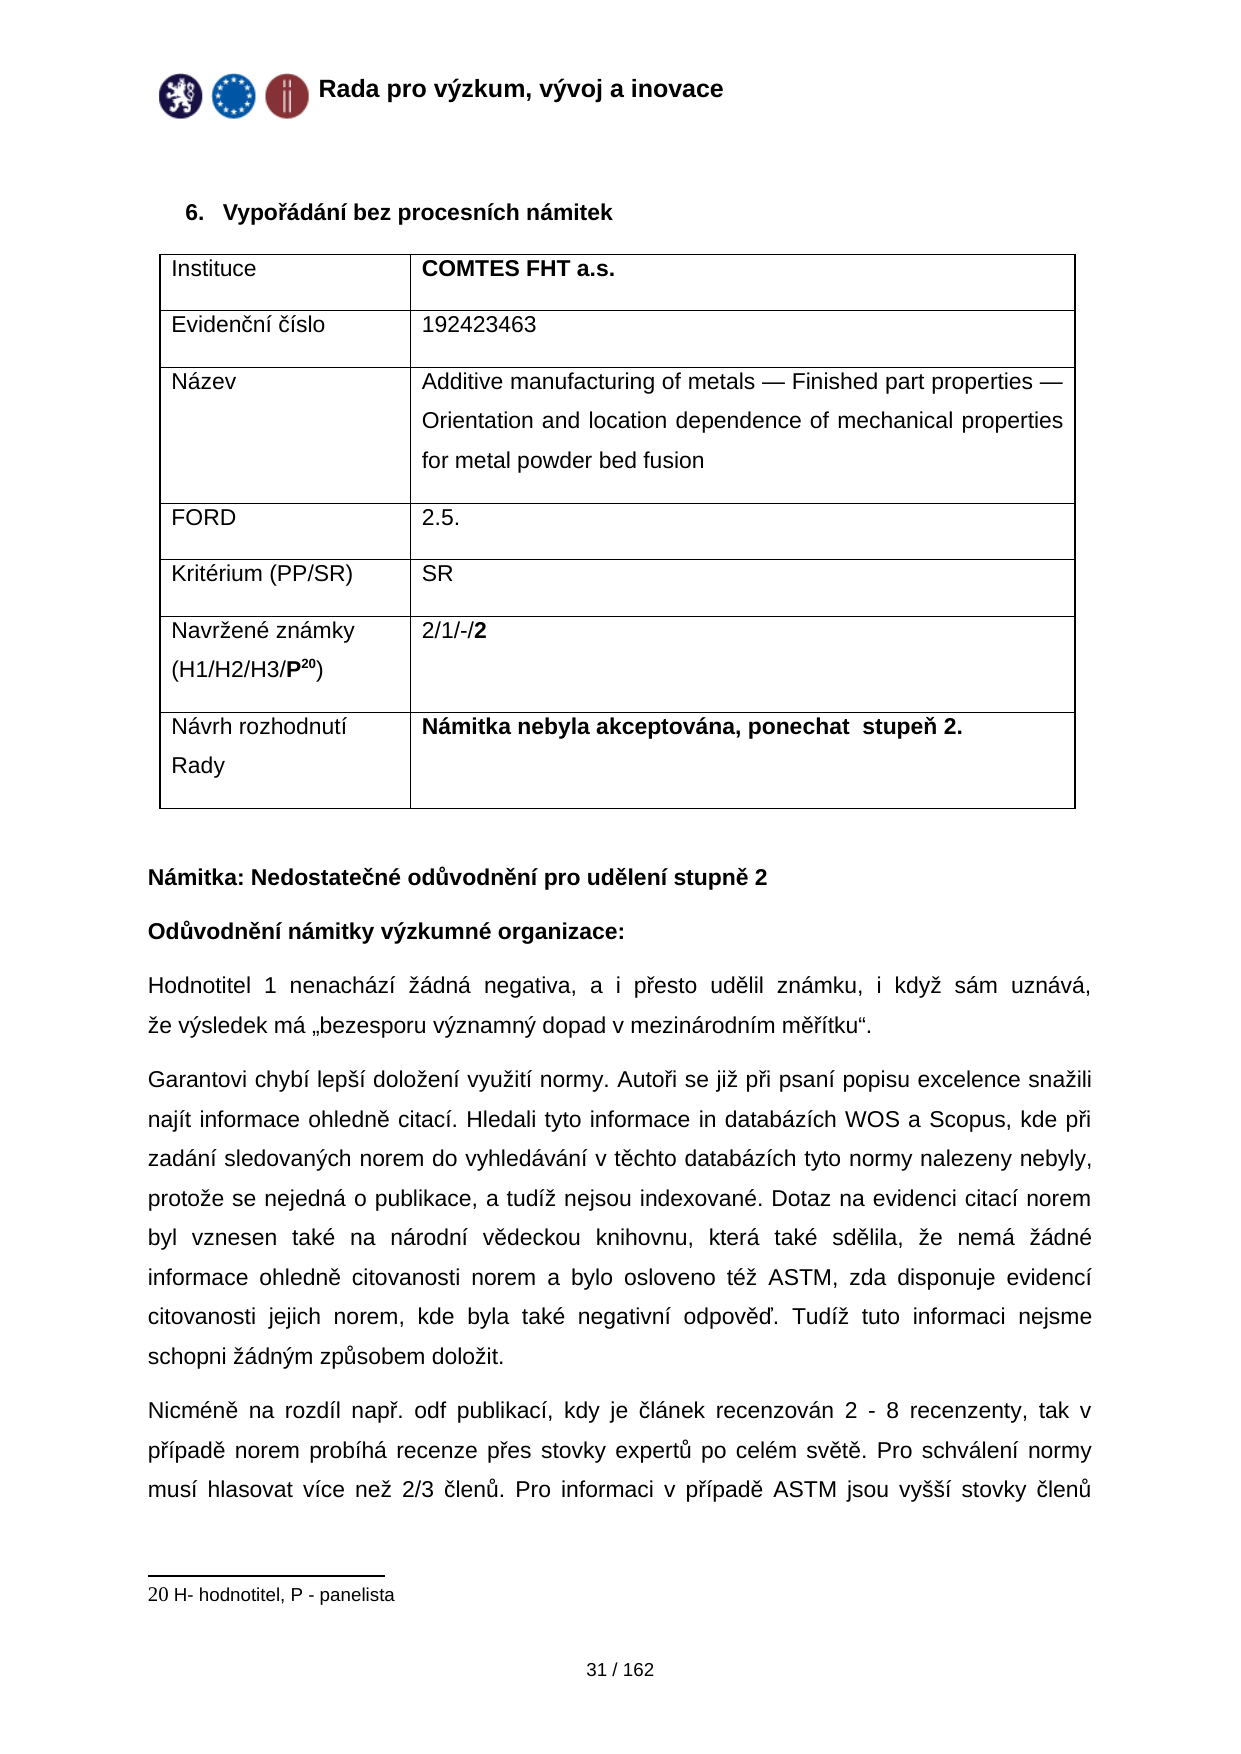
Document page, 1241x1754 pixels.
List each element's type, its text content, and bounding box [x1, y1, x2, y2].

text Garantovi chybí lepší doložení využití normy. Autoři se již při psaní popisu excelence snažili najít informace ohledně citací. Hledali tyto informace in databázích WOS a Scopus, kde při zadání sledovaných norem do vyhledávání v těchto databázích tyto normy nalezeny nebyly, protože se nejedná o publikace, a tudíž nejsou indexované. Dotaz na evidenci citací norem byl vznesen také na národní vědeckou knihovnu, která také sdělila, že nemá žádné informace ohledně citovanosti norem a bylo osloveno též ASTM, zda disponuje evidencí citovanosti jejich norem, kde byla také negativní odpověď. Tudíž tuto informaci nejsme schopni žádným způsobem doložit. [148, 1066, 1093, 1369]
table_cell FORD [161, 504, 410, 559]
table_cell Navržené známky (H1/H2/H3/P) [161, 617, 410, 712]
picture [158, 73, 309, 120]
table_cell Návrh rozhodnutí Rady [161, 713, 410, 808]
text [148, 1397, 1093, 1503]
table_cell Námitka nebyla akceptována, ponechat stupeň 2. [411, 713, 1074, 808]
subtitle Vypořádání bez procesních námitek [185, 199, 1093, 225]
table_cell 192423463 [411, 311, 1074, 367]
table_header Instituce [161, 255, 410, 310]
text Hodnotitel 1 nenachází žádná negativa, a i přesto udělil známku, i když sám uznává, že výsledek má „bezesporu významný dopad v mezinárodním měřítku“. [148, 972, 1093, 1038]
text Odůvodnění námitky výzkumné organizace: [148, 918, 1093, 944]
table_cell Evidenční číslo [161, 311, 410, 367]
table_cell 2.5. [411, 504, 1074, 559]
table_cell 2/1/-/2 [411, 617, 1074, 712]
table_cell Additive manufacturing of metals — Finished part properties — Orientation and location dependence of mechanical properties for metal powder bed fusion [411, 368, 1074, 502]
table_cell Název [161, 368, 410, 502]
text Námitka: Nedostatečné odůvodnění pro udělení stupně 2 [148, 863, 1093, 890]
table_header COMTES FHT a.s. [411, 255, 1074, 310]
table_cell Kritérium (PP/SR) [161, 560, 410, 616]
table_cell SR [411, 560, 1074, 616]
